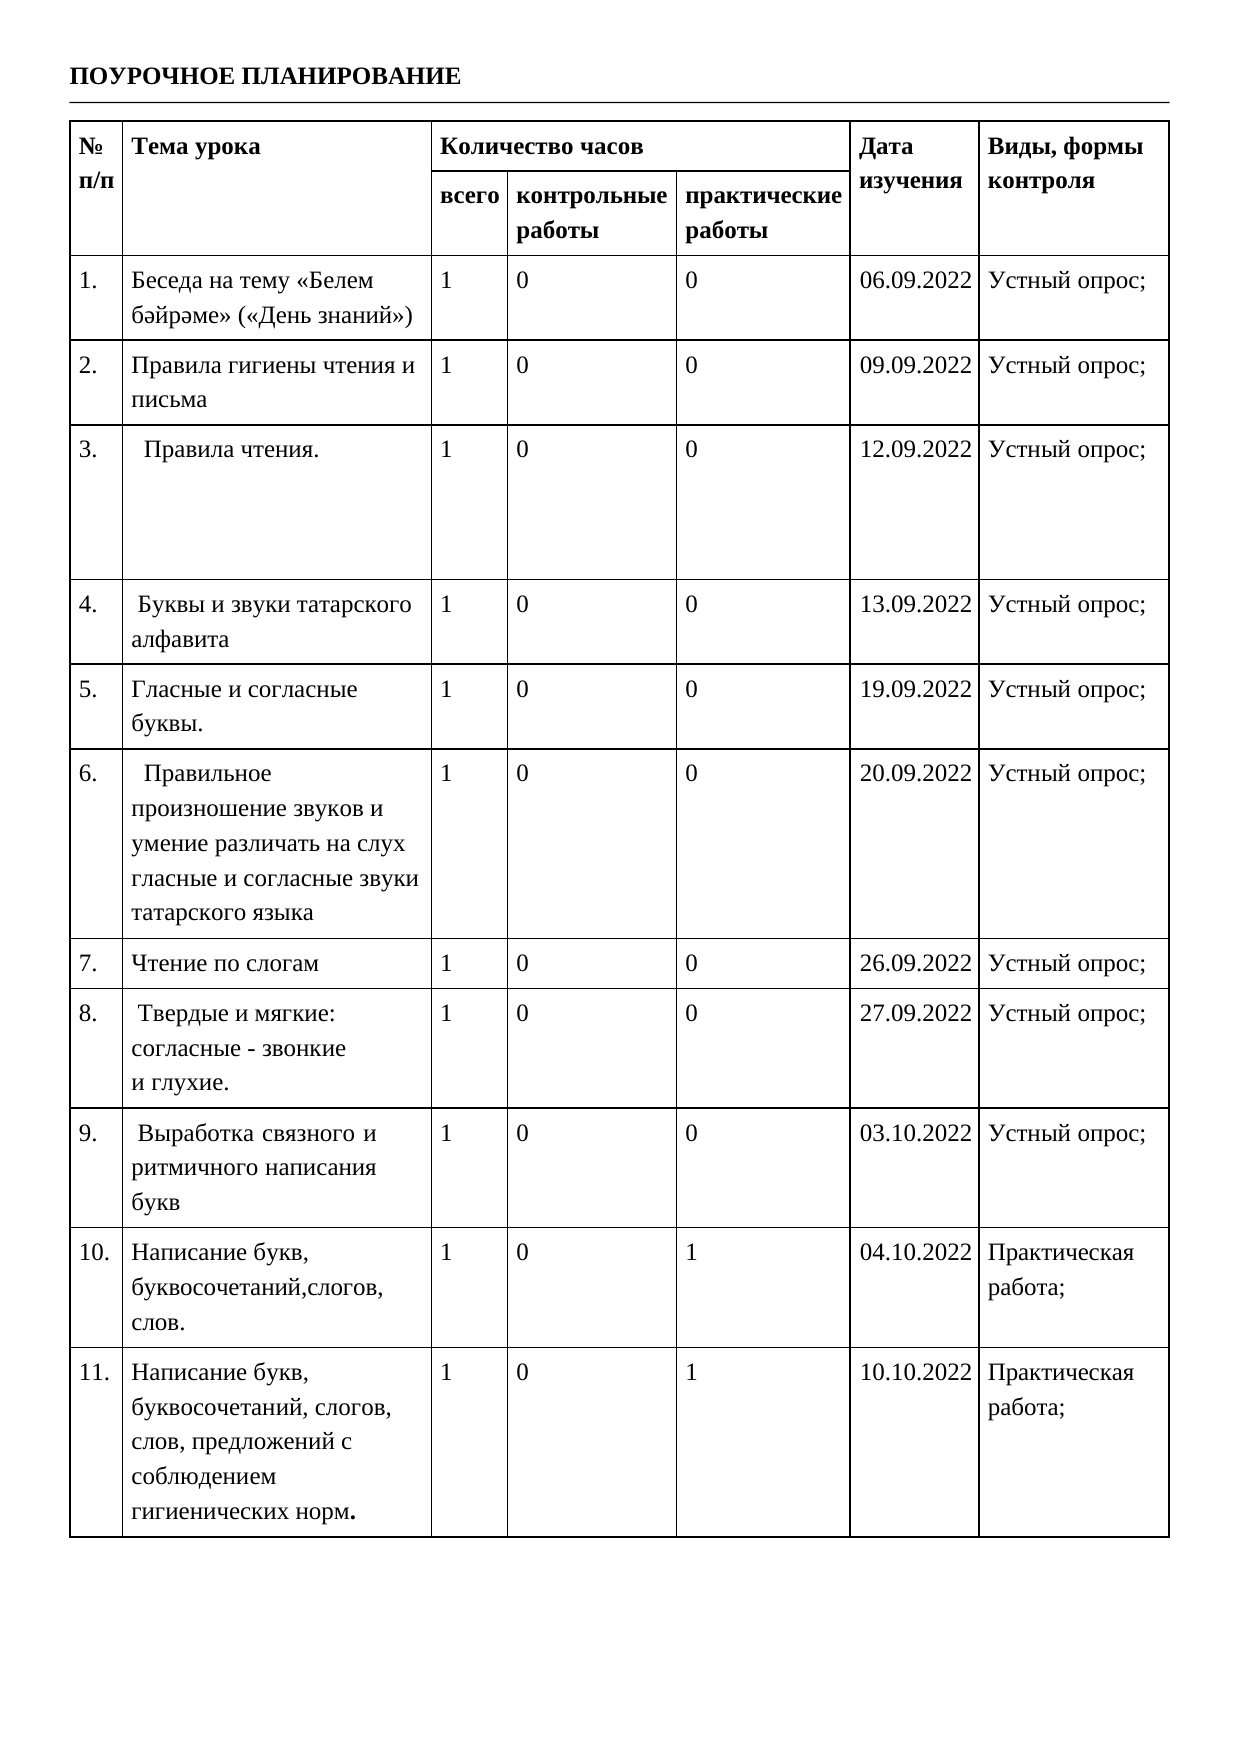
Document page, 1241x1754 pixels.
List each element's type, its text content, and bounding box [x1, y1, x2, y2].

table_cell 0 [677, 580, 849, 663]
table_cell 0 [508, 341, 676, 424]
table_header Дата изучения [851, 122, 978, 254]
table_cell 0 [677, 256, 849, 339]
table_cell Правила чтения. [123, 426, 431, 579]
table_cell Беседа на тему «Белем бəйрəме» («День знаний») [123, 256, 431, 339]
table_cell 4. [71, 580, 122, 663]
table_cell 7. [71, 939, 122, 987]
table_cell Выработка связного и ритмичного написания букв [123, 1109, 431, 1227]
table_cell 1 [432, 750, 507, 938]
table_cell 0 [508, 1228, 676, 1346]
table_cell 0 [677, 341, 849, 424]
table_cell 1. [71, 256, 122, 339]
table_cell 04.10.2022 [851, 1228, 978, 1346]
table_cell Гласные и согласные буквы. [123, 665, 431, 748]
table_cell 0 [508, 989, 676, 1107]
table_cell 1 [432, 256, 507, 339]
table_cell 26.09.2022 [851, 939, 978, 987]
table_cell Устный опрос; [980, 750, 1168, 938]
table_cell 10. [71, 1228, 122, 1346]
table_cell Устный опрос; [980, 580, 1168, 663]
table_cell 27.09.2022 [851, 989, 978, 1107]
table_cell Устный опрос; [980, 665, 1168, 748]
table_cell всего [432, 172, 507, 254]
table_cell 1 [677, 1348, 849, 1536]
table_cell 11. [71, 1348, 122, 1536]
table_cell 1 [677, 1228, 849, 1346]
table_cell контрольные работы [508, 172, 676, 254]
table_cell 0 [677, 1109, 849, 1227]
table_cell 1 [432, 341, 507, 424]
table_cell 1 [432, 580, 507, 663]
table_cell Устный опрос; [980, 1109, 1168, 1227]
table_header Виды, формы контроля [980, 122, 1168, 254]
table_cell 5. [71, 665, 122, 748]
table_cell 1 [432, 1348, 507, 1536]
table_cell практические работы [677, 172, 849, 254]
table_cell 0 [508, 580, 676, 663]
table_header № п/п [71, 122, 122, 254]
table_cell Устный опрос; [980, 989, 1168, 1107]
table_cell 0 [677, 665, 849, 748]
table_cell Устный опрос; [980, 939, 1168, 987]
table_cell 8. [71, 989, 122, 1107]
table_cell 06.09.2022 [851, 256, 978, 339]
table_cell Правильное произношение звуков и умение различать на слух гласные и согласные звуки татарского языка [123, 750, 431, 938]
table_cell 20.09.2022 [851, 750, 978, 938]
table_cell 13.09.2022 [851, 580, 978, 663]
table_cell 1 [432, 939, 507, 987]
table_cell Практическая работа; [980, 1228, 1168, 1346]
table_cell 0 [508, 256, 676, 339]
table_cell Устный опрос; [980, 426, 1168, 579]
table_cell 0 [508, 1109, 676, 1227]
table_cell 1 [432, 665, 507, 748]
table_cell Правила гигиены чтения и письма [123, 341, 431, 424]
subtitle ПОУРОЧНОЕ ПЛАНИРОВАНИЕ [69, 61, 1182, 90]
table_cell 1 [432, 426, 507, 579]
table_cell Твердые и мягкие: согласные - звонкие и глухие. [123, 989, 431, 1107]
table_cell 3. [71, 426, 122, 579]
table_cell Буквы и звуки татарского алфавита [123, 580, 431, 663]
table_cell Устный опрос; [980, 256, 1168, 339]
table_cell 0 [677, 426, 849, 579]
table_cell 0 [508, 750, 676, 938]
table_cell 1 [432, 989, 507, 1107]
table_cell Чтение по слогам [123, 939, 431, 987]
table_header Количество часов [432, 122, 849, 170]
table_cell 0 [677, 939, 849, 987]
table_cell 0 [508, 1348, 676, 1536]
table_cell 9. [71, 1109, 122, 1227]
table_cell 09.09.2022 [851, 341, 978, 424]
table_cell 12.09.2022 [851, 426, 978, 579]
table_cell 0 [508, 665, 676, 748]
table_cell 0 [677, 750, 849, 938]
table_cell 1 [432, 1109, 507, 1227]
table_cell Практическая работа; [980, 1348, 1168, 1536]
table_cell 0 [508, 939, 676, 987]
table_cell 6. [71, 750, 122, 938]
table_cell Устный опрос; [980, 341, 1168, 424]
table_cell 03.10.2022 [851, 1109, 978, 1227]
table_cell Написание букв, буквосочетаний,слогов, слов. [123, 1228, 431, 1346]
table_cell Написание букв, буквосочетаний, слогов, слов, предложений с соблюдением гигиенических норм. [123, 1348, 431, 1536]
table_cell 10.10.2022 [851, 1348, 978, 1536]
table_cell 0 [677, 989, 849, 1107]
table_cell 1 [432, 1228, 507, 1346]
table_header Тема урока [123, 122, 431, 254]
table_cell 19.09.2022 [851, 665, 978, 748]
table_cell 0 [508, 426, 676, 579]
table_cell 2. [71, 341, 122, 424]
